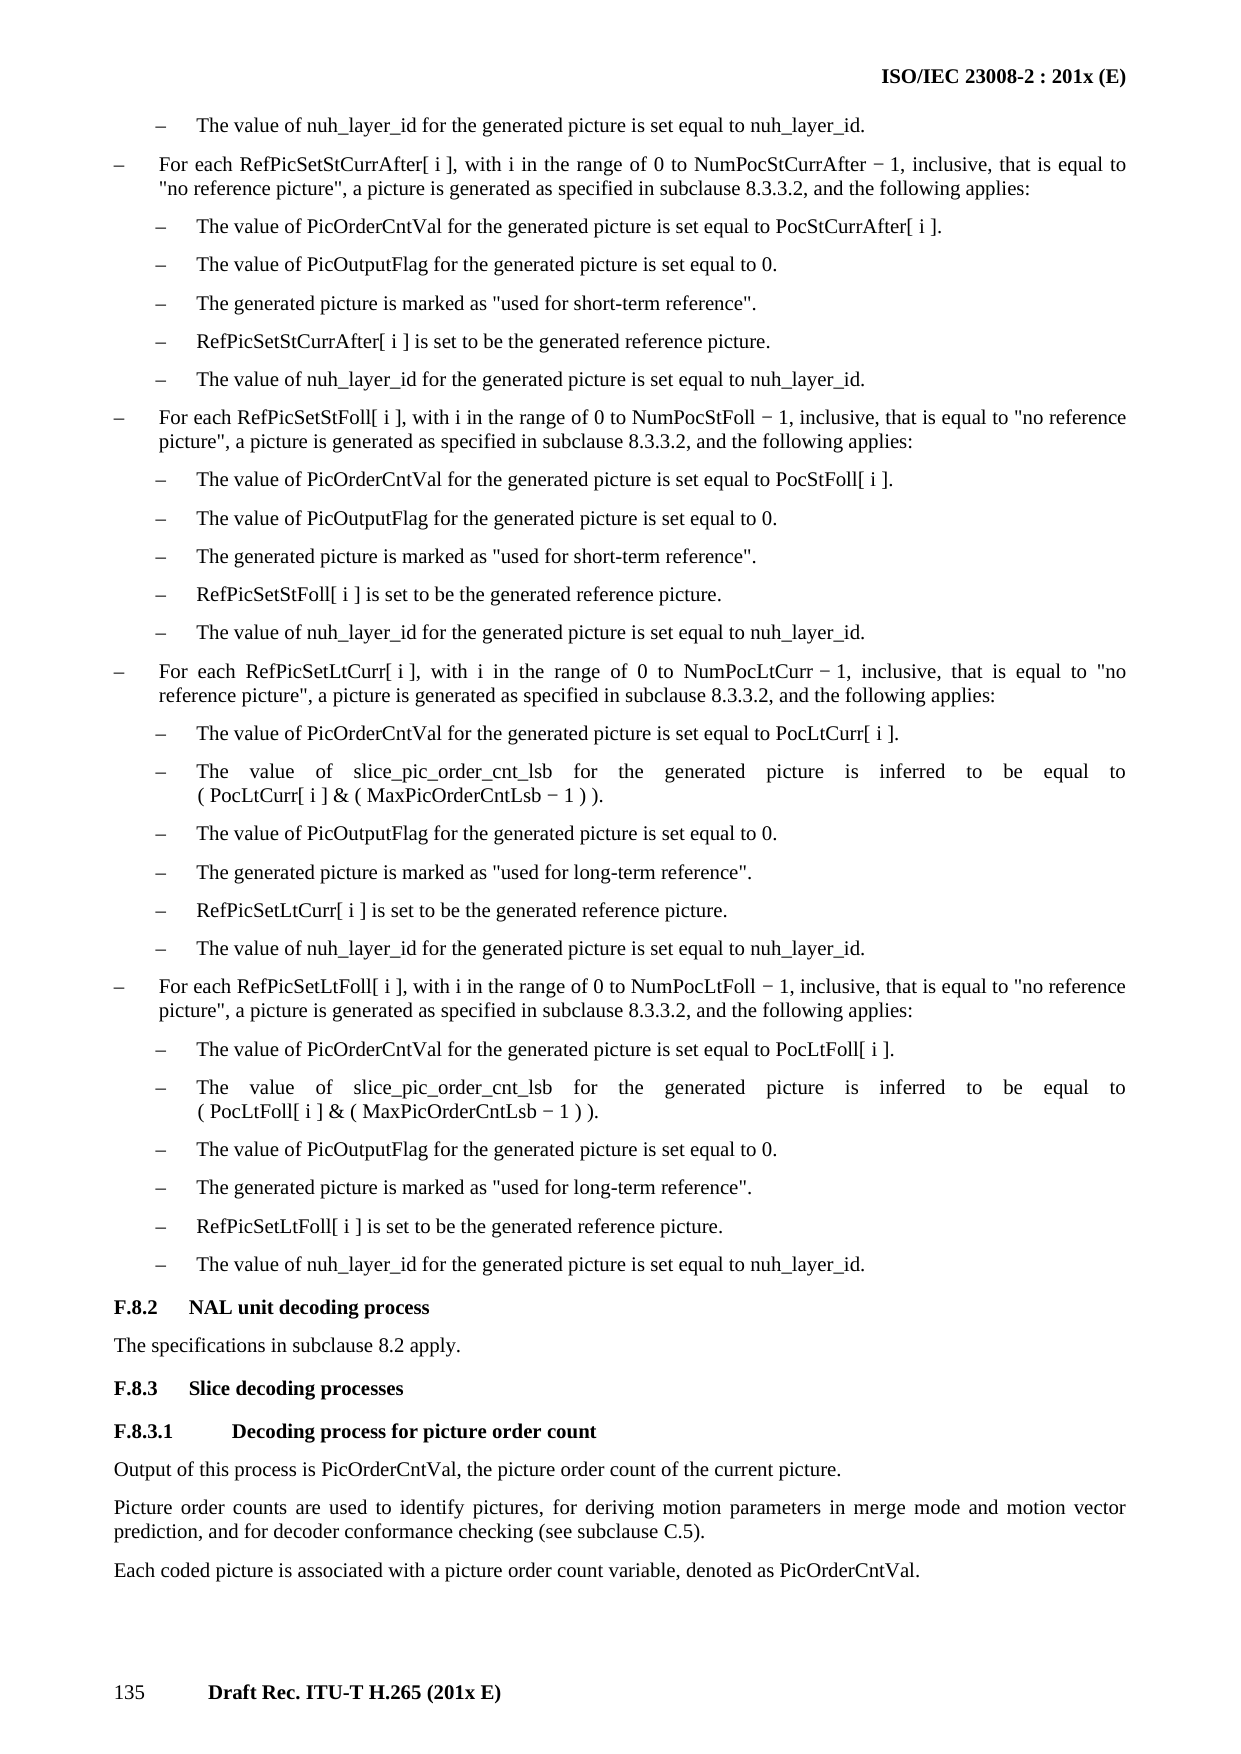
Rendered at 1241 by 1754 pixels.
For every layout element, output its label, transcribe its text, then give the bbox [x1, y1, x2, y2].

text The specifications in subclause 8.2 apply. [113, 1333, 1127, 1357]
text – For each RefPicSetLtCurr[ i ], with i in the range of 0 to NumPocLtCurr − 1, inclusive, that is equal to "no reference picture", a picture is generated as specified in subclause 8.3.3.2, and the following applies: [113, 658, 1127, 707]
text – The value of nuh_layer_id for the generated picture is set equal to nuh_layer_id. [155, 113, 1127, 137]
text – The value of PicOrderCntVal for the generated picture is set equal to PocLtCurr[ i ]. [155, 721, 1127, 745]
text – The value of PicOutputFlag for the generated picture is set equal to 0. [155, 252, 1127, 276]
text – The value of slice_pic_order_cnt_lsb for the generated picture is inferred to be equal to ( PocLtFoll[ i ] & ( MaxPicOrderCntLsb − 1 ) ). [155, 1075, 1127, 1123]
text – RefPicSetLtFoll[ i ] is set to be the generated reference picture. [155, 1213, 1127, 1238]
text Picture order counts are used to identify pictures, for deriving motion parameters in merge mode and motion vector prediction, and for decoder conformance checking (see subclause C.5). [113, 1495, 1127, 1543]
text – For each RefPicSetStFoll[ i ], with i in the range of 0 to NumPocStFoll − 1, inclusive, that is equal to "no reference picture", a picture is generated as specified in subclause 8.3.3.2, and the following applies: [113, 405, 1127, 453]
text – The value of PicOutputFlag for the generated picture is set equal to 0. [155, 506, 1127, 530]
text – The value of nuh_layer_id for the generated picture is set equal to nuh_layer_id. [155, 936, 1127, 960]
text – The value of PicOrderCntVal for the generated picture is set equal to PocStCurrAfter[ i ]. [155, 214, 1127, 238]
text – The generated picture is marked as "used for short-term reference". [155, 290, 1127, 314]
text – The generated picture is marked as "used for short-term reference". [155, 544, 1127, 568]
text – The value of slice_pic_order_cnt_lsb for the generated picture is inferred to be equal to ( PocLtCurr[ i ] & ( MaxPicOrderCntLsb − 1 ) ). [155, 759, 1127, 807]
list Decoding process for picture order count [113, 1419, 1127, 1443]
text – The value of nuh_layer_id for the generated picture is set equal to nuh_layer_id. [155, 620, 1127, 644]
text – For each RefPicSetLtFoll[ i ], with i in the range of 0 to NumPocLtFoll − 1, inclusive, that is equal to "no reference picture", a picture is generated as specified in subclause 8.3.3.2, and the following applies: [113, 974, 1127, 1022]
text Each coded picture is associated with a picture order count variable, denoted as PicOrderCntVal. [113, 1557, 1127, 1582]
text – The value of nuh_layer_id for the generated picture is set equal to nuh_layer_id. [155, 367, 1127, 391]
text – The value of nuh_layer_id for the generated picture is set equal to nuh_layer_id. [155, 1252, 1127, 1276]
text – The value of PicOrderCntVal for the generated picture is set equal to PocLtFoll[ i ]. [155, 1037, 1127, 1061]
text – The value of PicOutputFlag for the generated picture is set equal to 0. [155, 821, 1127, 845]
text – For each RefPicSetStCurrAfter[ i ], with i in the range of 0 to NumPocStCurrAfter − 1, inclusive, that is equal to "no reference picture", a picture is generated as specified in subclause 8.3.3.2, and the following applies: [113, 152, 1127, 200]
text – The value of PicOrderCntVal for the generated picture is set equal to PocStFoll[ i ]. [155, 467, 1127, 491]
text – RefPicSetStCurrAfter[ i ] is set to be the generated reference picture. [155, 329, 1127, 353]
list NAL unit decoding process [113, 1295, 1127, 1319]
text – The generated picture is marked as "used for long-term reference". [155, 859, 1127, 884]
list Slice decoding processes [113, 1376, 1127, 1400]
text – The generated picture is marked as "used for long-term reference". [155, 1175, 1127, 1199]
text Output of this process is PicOrderCntVal, the picture order count of the current picture. [113, 1457, 1127, 1481]
text – The value of PicOutputFlag for the generated picture is set equal to 0. [155, 1137, 1127, 1161]
text – RefPicSetStFoll[ i ] is set to be the generated reference picture. [155, 582, 1127, 606]
text – RefPicSetLtCurr[ i ] is set to be the generated reference picture. [155, 898, 1127, 922]
